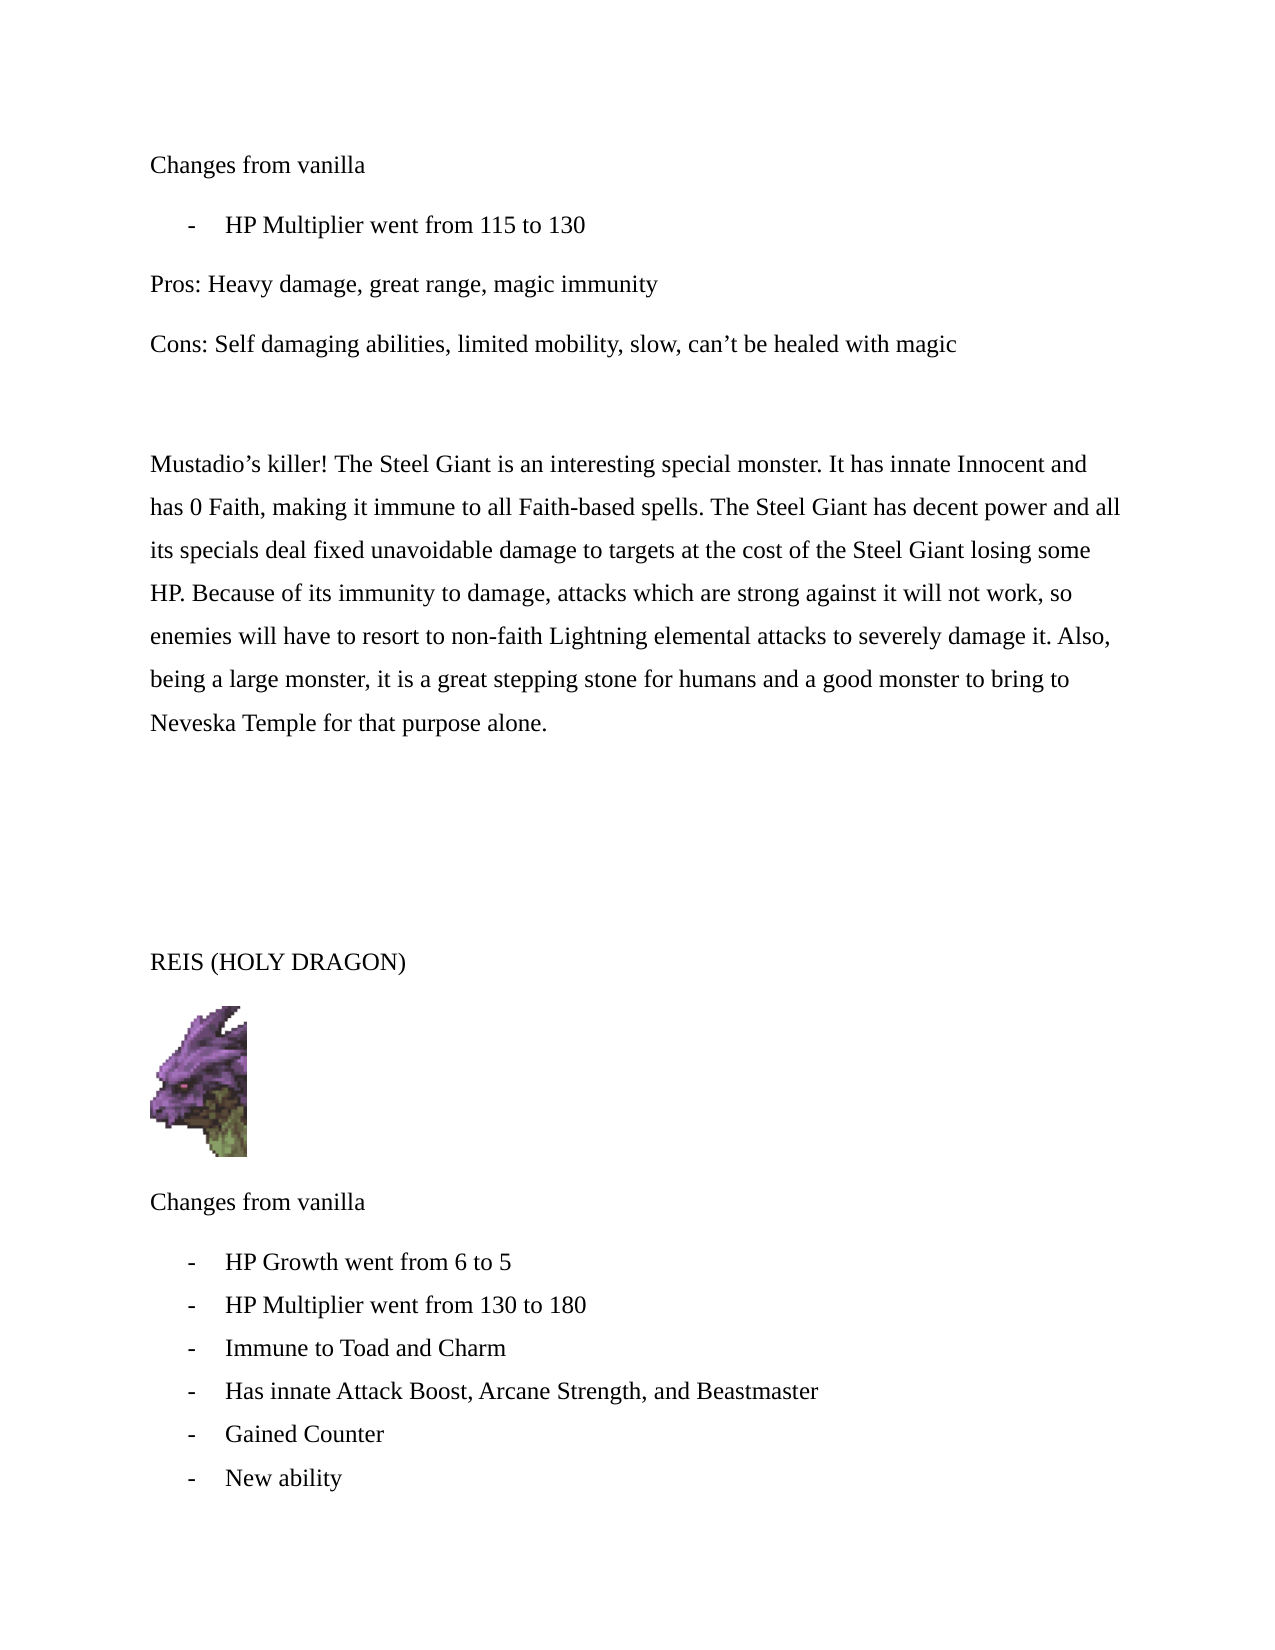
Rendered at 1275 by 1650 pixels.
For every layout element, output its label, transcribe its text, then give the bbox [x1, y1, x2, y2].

text Changes from vanilla [150, 1187, 1125, 1216]
list Gained Counter [187, 1419, 1125, 1448]
list New ability [187, 1463, 1125, 1491]
text REIS (HOLY DRAGON) [150, 947, 1125, 976]
picture [150, 1006, 247, 1157]
list HP Multiplier went from 115 to 130 [187, 210, 1125, 238]
list Immune to Toad and Charm [187, 1333, 1125, 1362]
text Changes from vanilla [150, 150, 1125, 179]
text Mustadio’s killer! The Steel Giant is an interesting special monster. It has innate Innocent and has 0 Faith, making it immune to all Faith-based spells. The Steel Giant has decent power and all its specials deal fixed unavoidable damage to targets at the cost of the Steel Giant losing some HP. Because of its immunity to damage, attacks which are strong against it will not work, so enemies will have to resort to non-faith Lightning elemental attacks to severely damage it. Also, being a large monster, it is a great stepping stone for humans and a good monster to bring to Neveska Temple for that purpose alone. [150, 449, 1125, 736]
text Cons: Self damaging abilities, limited mobility, slow, can’t be healed with magic [150, 329, 1125, 358]
text Pros: Heavy damage, great range, magic immunity [150, 269, 1125, 298]
list Has innate Attack Boost, Arcane Strength, and Beastmaster [187, 1376, 1125, 1405]
list HP Growth went from 6 to 5 [187, 1247, 1125, 1276]
list HP Multiplier went from 130 to 180 [187, 1290, 1125, 1319]
